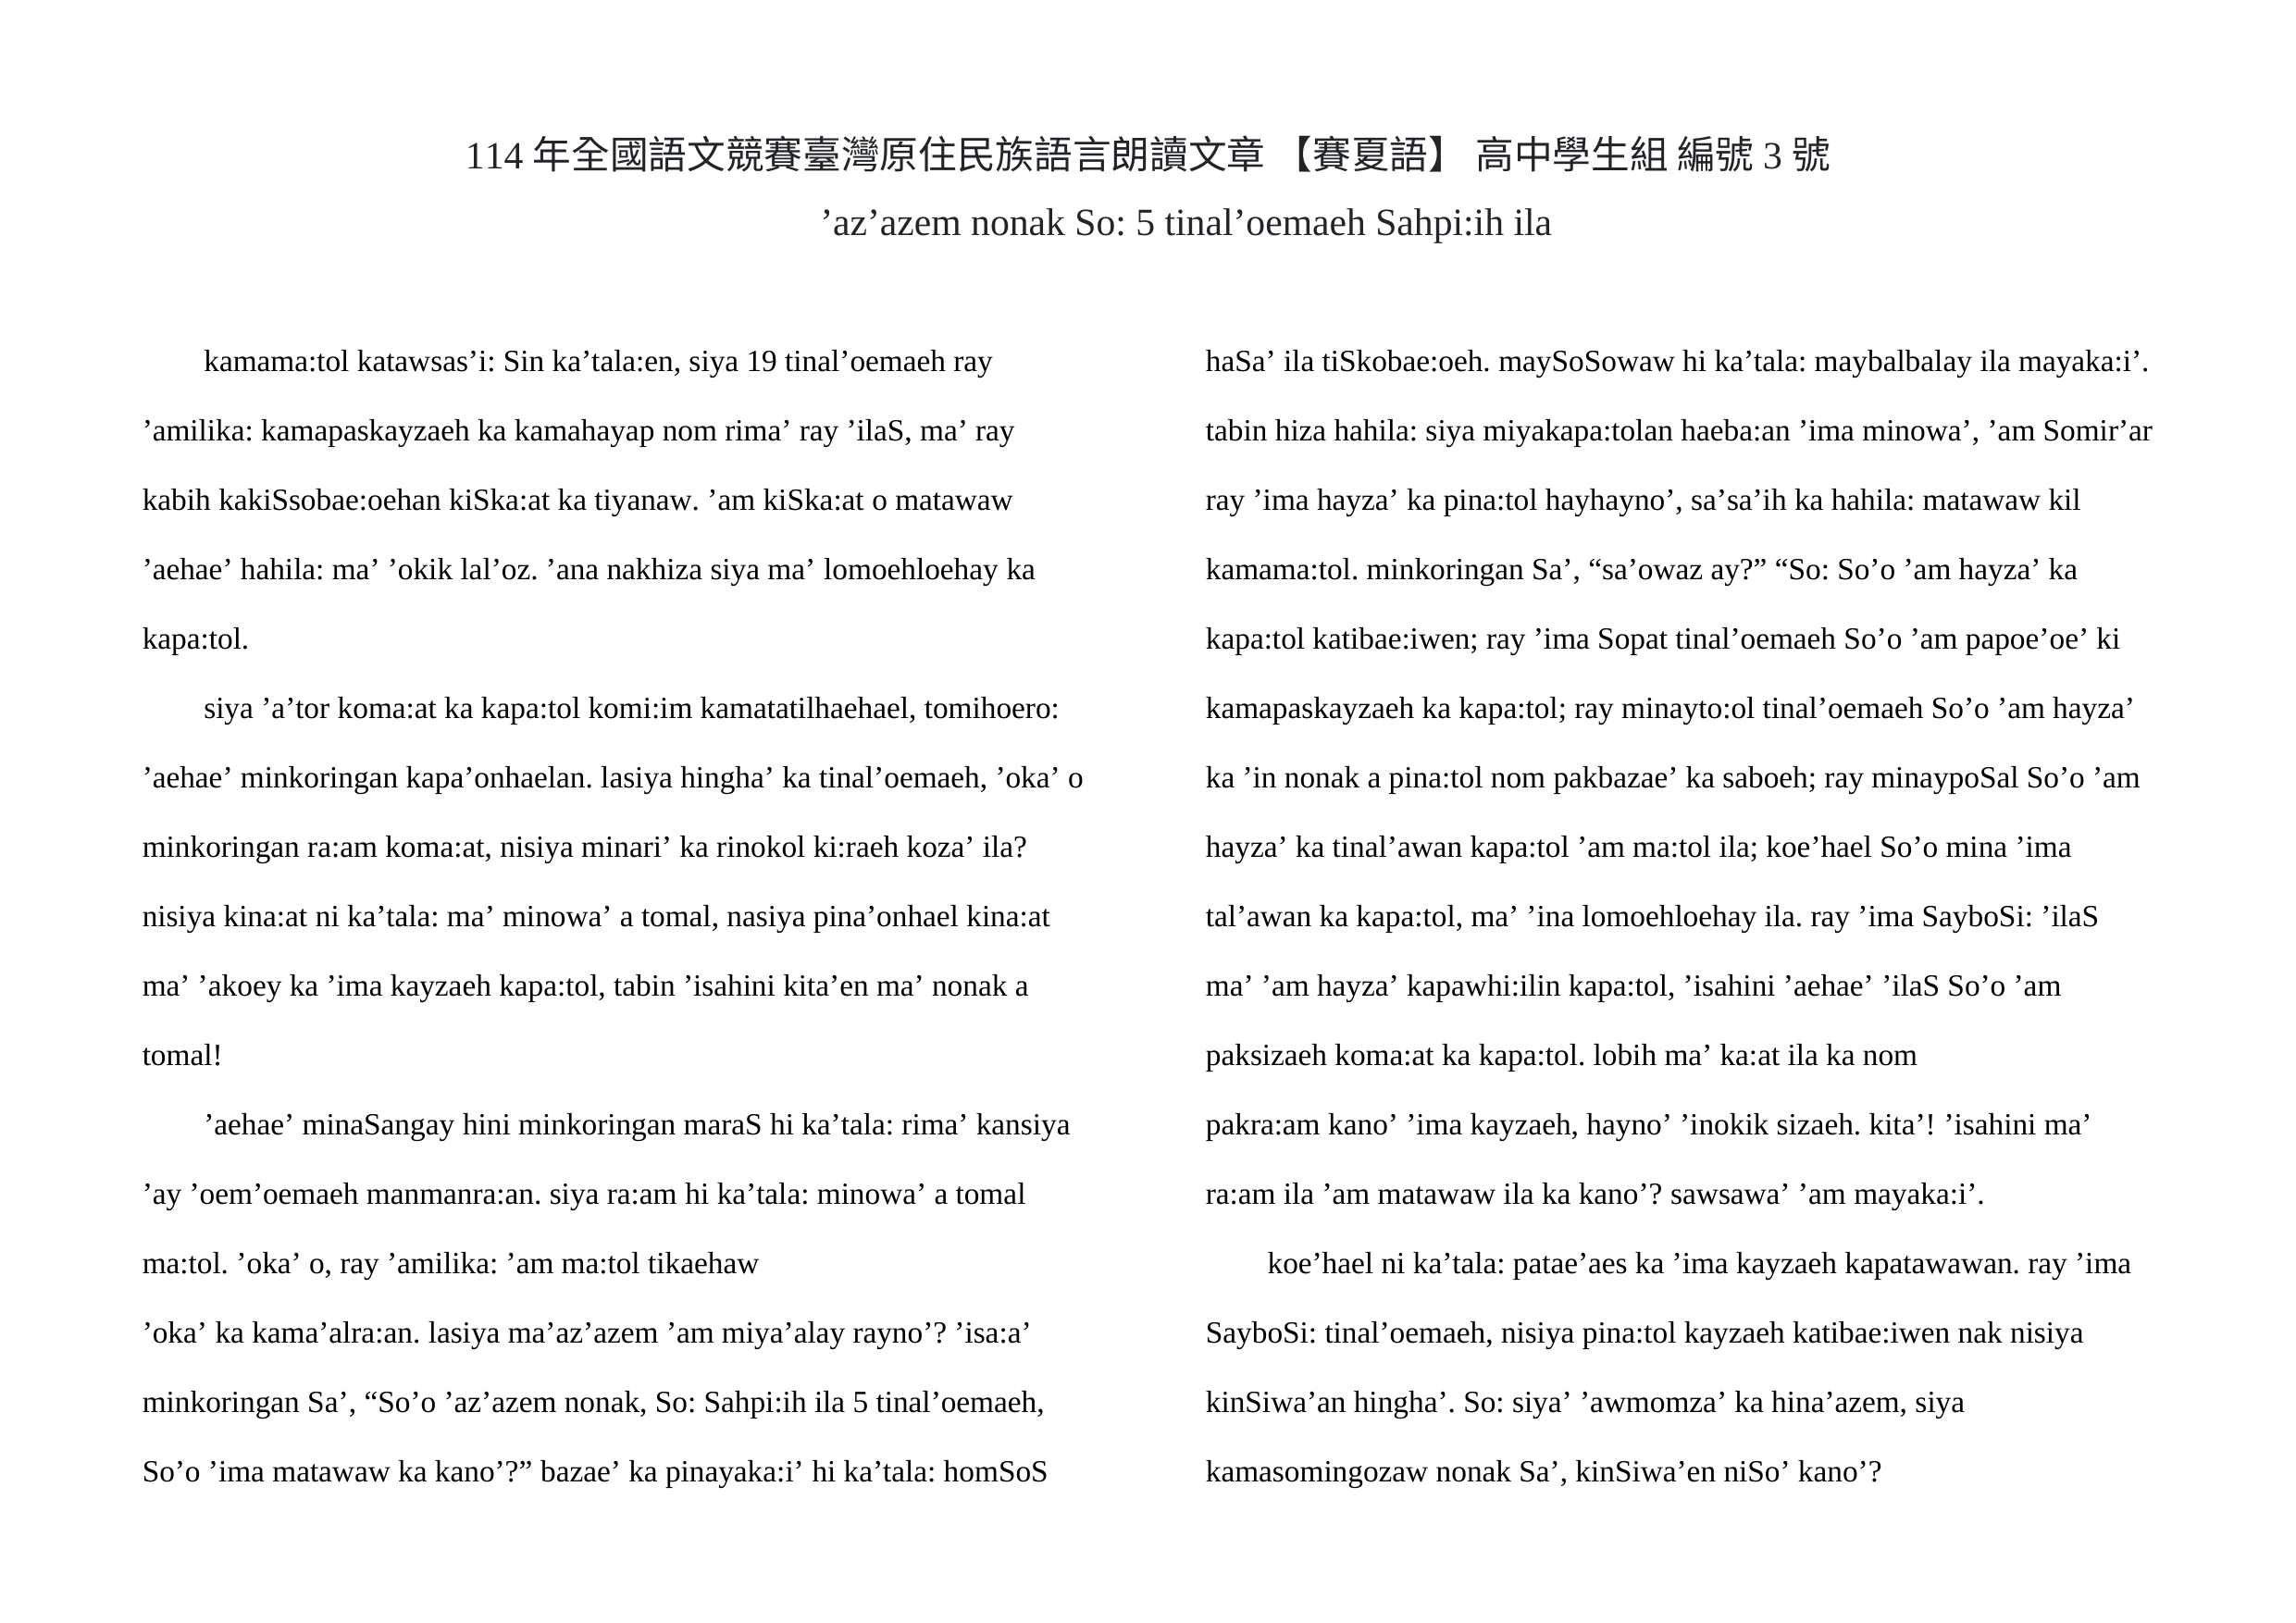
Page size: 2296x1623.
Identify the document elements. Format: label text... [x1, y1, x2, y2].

text siya ’a’tor koma:at ka kapa:tol komi:im kamatatilhaehael, tomihoero: ’aehae’ minkoringan kapa’onhaelan. lasiya hingha’ ka tinal’oemaeh, ’oka’ o minkoringan ra:am koma:at, nisiya minari’ ka rinokol ki:raeh koza’ ila? nisiya kina:at ni ka’tala: ma’ minowa’ a tomal, nasiya pina’onhael kina:at ma’ ’akoey ka ’ima kayzaeh kapa:tol, tabin ’isahini kita’en ma’ nonak a tomal! [142, 673, 1090, 1089]
text ’az’azem nonak So: 5 tinal’oemaeh Sahpi:ih ila [142, 187, 2153, 256]
text kamama:tol katawsas’i: Sin ka’tala:en, siya 19 tinal’oemaeh ray ’amilika: kamapaskayzaeh ka kamahayap nom rima’ ray ’ilaS, ma’ ray kabih kakiSsobae:oehan kiSka:at ka tiyanaw. ’am kiSka:at o matawaw ’aehae’ hahila: ma’ ’okik lal’oz. ’ana nakhiza siya ma’ lomoehloehay ka kapa:tol. [142, 326, 1090, 673]
text koe’hael ni ka’tala: patae’aes ka ’ima kayzaeh kapatawawan. ray ’ima SayboSi: tinal’oemaeh, nisiya pina:tol kayzaeh katibae:iwen nak nisiya kinSiwa’an hingha’. So: siya’ ’awmomza’ ka hina’azem, siya kamasomingozaw nonak Sa’, kinSiwa’en niSo’ kano’? [1206, 1228, 2153, 1505]
text 114 年全國語文競賽臺灣原住民族語言朗讀文章 【賽夏語】 高中學生組 編號 3 號 [142, 118, 2153, 187]
text ’aehae’ minaSangay hini minkoringan maraS hi ka’tala: rima’ kansiya ’ay ’oem’oemaeh manmanra:an. siya ra:am hi ka’tala: minowa’ a tomal ma:tol. ’oka’ o, ray ’amilika: ’am ma:tol tikaehaw ’oka’ ka kama’alra:an. lasiya ma’az’azem ’am miya’alay rayno’? ’isa:a’ minkoringan Sa’, “So’o ’az’azem nonak, So: Sahpi:ih ila 5 tinal’oemaeh, So’o ’ima matawaw ka kano’?” bazae’ ka pinayaka:i’ hi ka’tala: homSoS haSa’ ila tiSkobae:oeh. maySoSowaw hi ka’tala: maybalbalay ila mayaka:i’. tabin hiza hahila: siya miyakapa:tolan haeba:an ’ima minowa’, ’am Somir’ar ray ’ima hayza’ ka pina:tol hayhayno’, sa’sa’ih ka hahila: matawaw kil kamama:tol. minkoringan Sa’, “sa’owaz ay?” “So: So’o ’am hayza’ ka kapa:tol katibae:iwen; ray ’ima Sopat tinal’oemaeh So’o ’am papoe’oe’ ki kamapaskayzaeh ka kapa:tol; ray minayto:ol tinal’oemaeh So’o ’am hayza’ ka ’in nonak a pina:tol nom pakbazae’ ka saboeh; ray minaypoSal So’o ’am hayza’ ka tinal’awan kapa:tol ’am ma:tol ila; koe’hael So’o mina ’ima tal’awan ka kapa:tol, ma’ ’ina lomoehloehay ila. ray ’ima SayboSi: ’ilaS ma’ ’am hayza’ kapawhi:ilin kapa:tol, ’isahini ’aehae’ ’ilaS So’o ’am paksizaeh koma:at ka kapa:tol. lobih ma’ ka:at ila ka nom pakra:am kano’ ’ima kayzaeh, hayno’ ’inokik sizaeh. kita’! ’isahini ma’ ra:am ila ’am matawaw ila ka kano’? sawsawa’ ’am mayaka:i’. [1206, 326, 2153, 1228]
text ’aehae’ minaSangay hini minkoringan maraS hi ka’tala: rima’ kansiya ’ay ’oem’oemaeh manmanra:an. siya ra:am hi ka’tala: minowa’ a tomal ma:tol. ’oka’ o, ray ’amilika: ’am ma:tol tikaehaw ’oka’ ka kama’alra:an. lasiya ma’az’azem ’am miya’alay rayno’? ’isa:a’ minkoringan Sa’, “So’o ’az’azem nonak, So: Sahpi:ih ila 5 tinal’oemaeh, So’o ’ima matawaw ka kano’?” bazae’ ka pinayaka:i’ hi ka’tala: homSoS haSa’ ila tiSkobae:oeh. maySoSowaw hi ka’tala: maybalbalay ila mayaka:i’. tabin hiza hahila: siya miyakapa:tolan haeba:an ’ima minowa’, ’am Somir’ar ray ’ima hayza’ ka pina:tol hayhayno’, sa’sa’ih ka hahila: matawaw kil kamama:tol. minkoringan Sa’, “sa’owaz ay?” “So: So’o ’am hayza’ ka kapa:tol katibae:iwen; ray ’ima Sopat tinal’oemaeh So’o ’am papoe’oe’ ki kamapaskayzaeh ka kapa:tol; ray minayto:ol tinal’oemaeh So’o ’am hayza’ ka ’in nonak a pina:tol nom pakbazae’ ka saboeh; ray minaypoSal So’o ’am hayza’ ka tinal’awan kapa:tol ’am ma:tol ila; koe’hael So’o mina ’ima tal’awan ka kapa:tol, ma’ ’ina lomoehloehay ila. ray ’ima SayboSi: ’ilaS ma’ ’am hayza’ kapawhi:ilin kapa:tol, ’isahini ’aehae’ ’ilaS So’o ’am paksizaeh koma:at ka kapa:tol. lobih ma’ ka:at ila ka nom pakra:am kano’ ’ima kayzaeh, hayno’ ’inokik sizaeh. kita’! ’isahini ma’ ra:am ila ’am matawaw ila ka kano’? sawsawa’ ’am mayaka:i’. [142, 1089, 1090, 1505]
